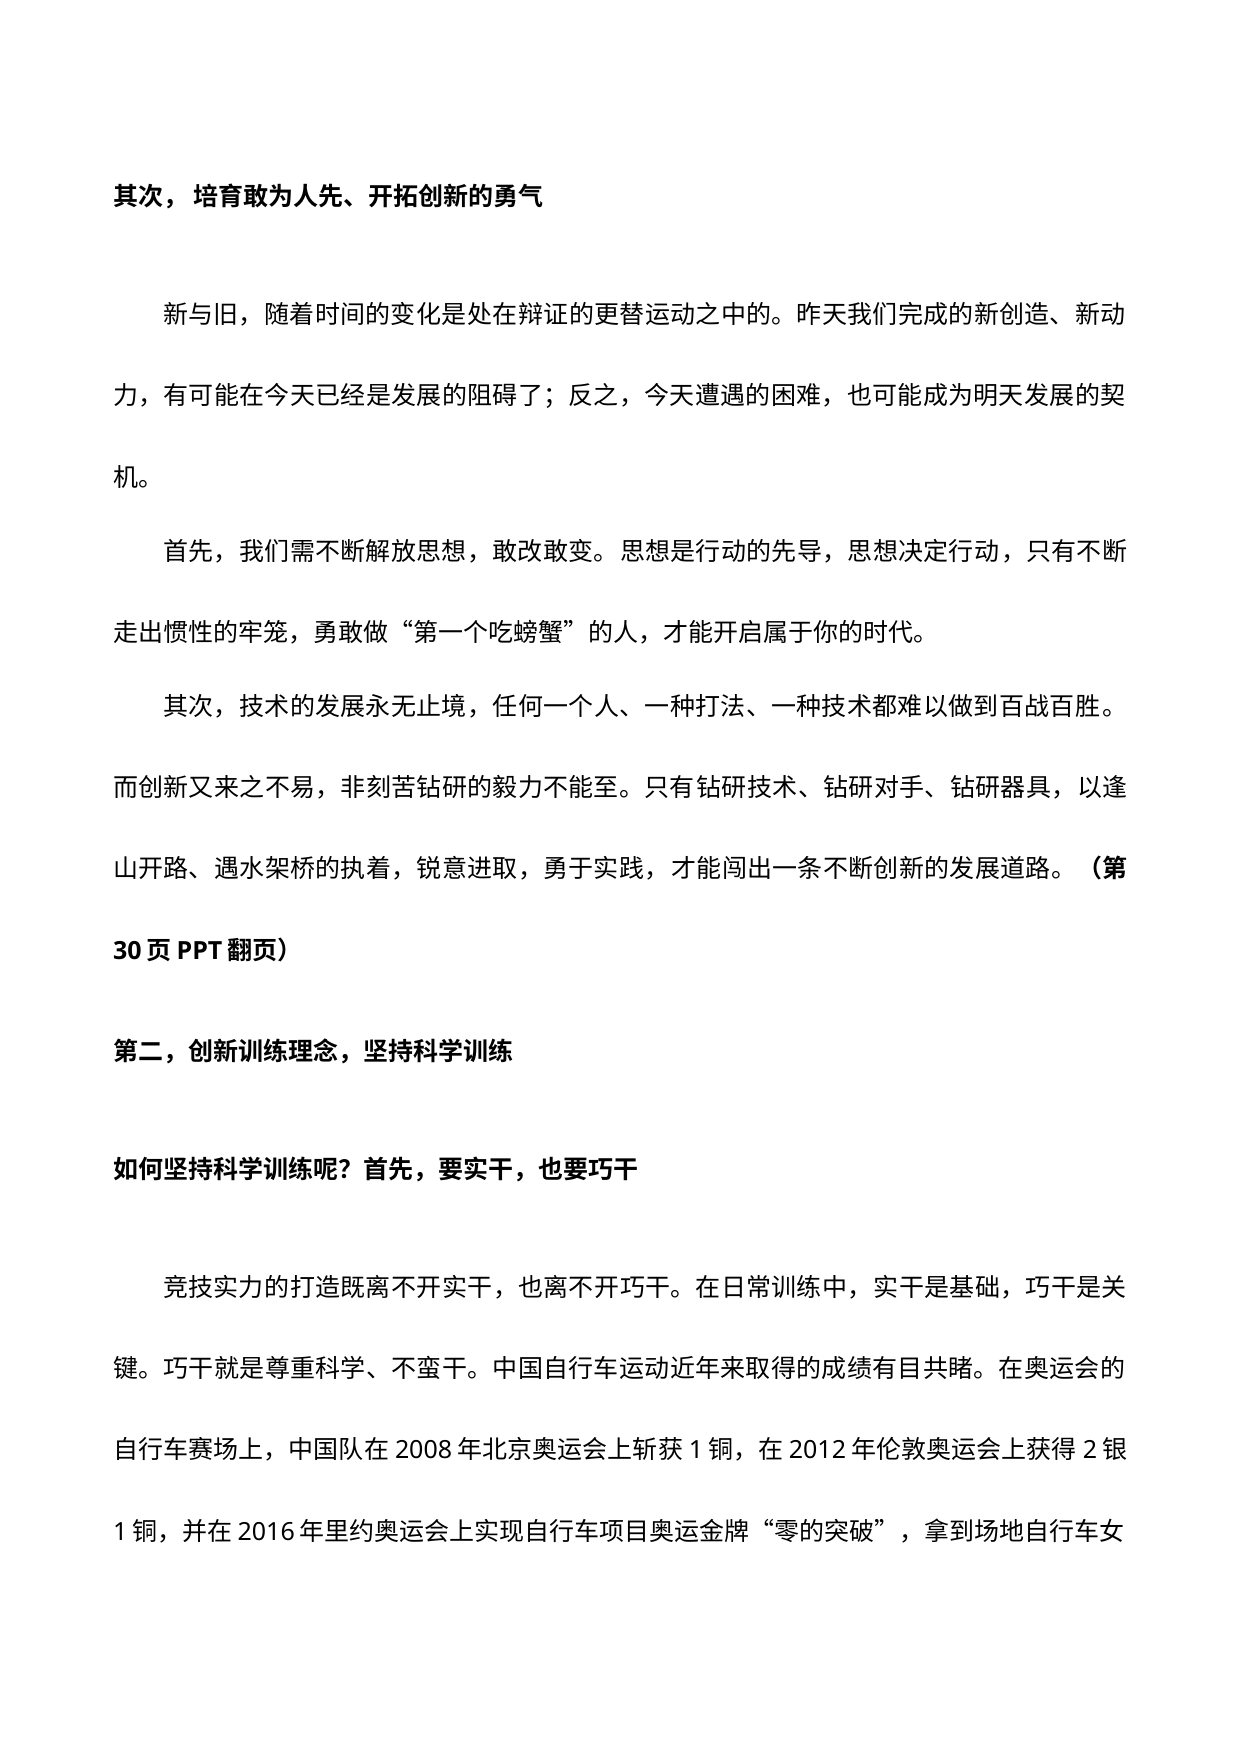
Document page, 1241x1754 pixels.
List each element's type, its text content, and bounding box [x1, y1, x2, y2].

subtitle 第二，创新训练理念，坚持科学训练 [113, 1017, 1127, 1082]
text 首先，我们需不断解放思想，敢改敢变。思想是行动的先导，思想决定行动，只有不断走出惯性的牢笼，勇敢做“第一个吃螃蟹”的人，才能开启属于你的时代。 [113, 517, 1127, 663]
text 新与旧，随着时间的变化是处在辩证的更替运动之中的。昨天我们完成的新创造、新动力，有可能在今天已经是发展的阻碍了；反之，今天遭遇的困难，也可能成为明天发展的契机。 [113, 280, 1127, 508]
subtitle 其次， 培育敢为人先、开拓创新的勇气 [113, 162, 1127, 227]
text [113, 1253, 1127, 1562]
subtitle 如何坚持科学训练呢？首先，要实干，也要巧干 [113, 1135, 1127, 1200]
text 其次，技术的发展永无止境，任何一个人、一种打法、一种技术都难以做到百战百胜。而创新又来之不易，非刻苦钻研的毅力不能至。只有钻研技术、钻研对手、钻研器具，以逢山开路、遇水架桥的执着，锐意进取，勇于实践，才能闯出一条不断创新的发展道路。（第30页PPT翻页） [113, 672, 1127, 981]
